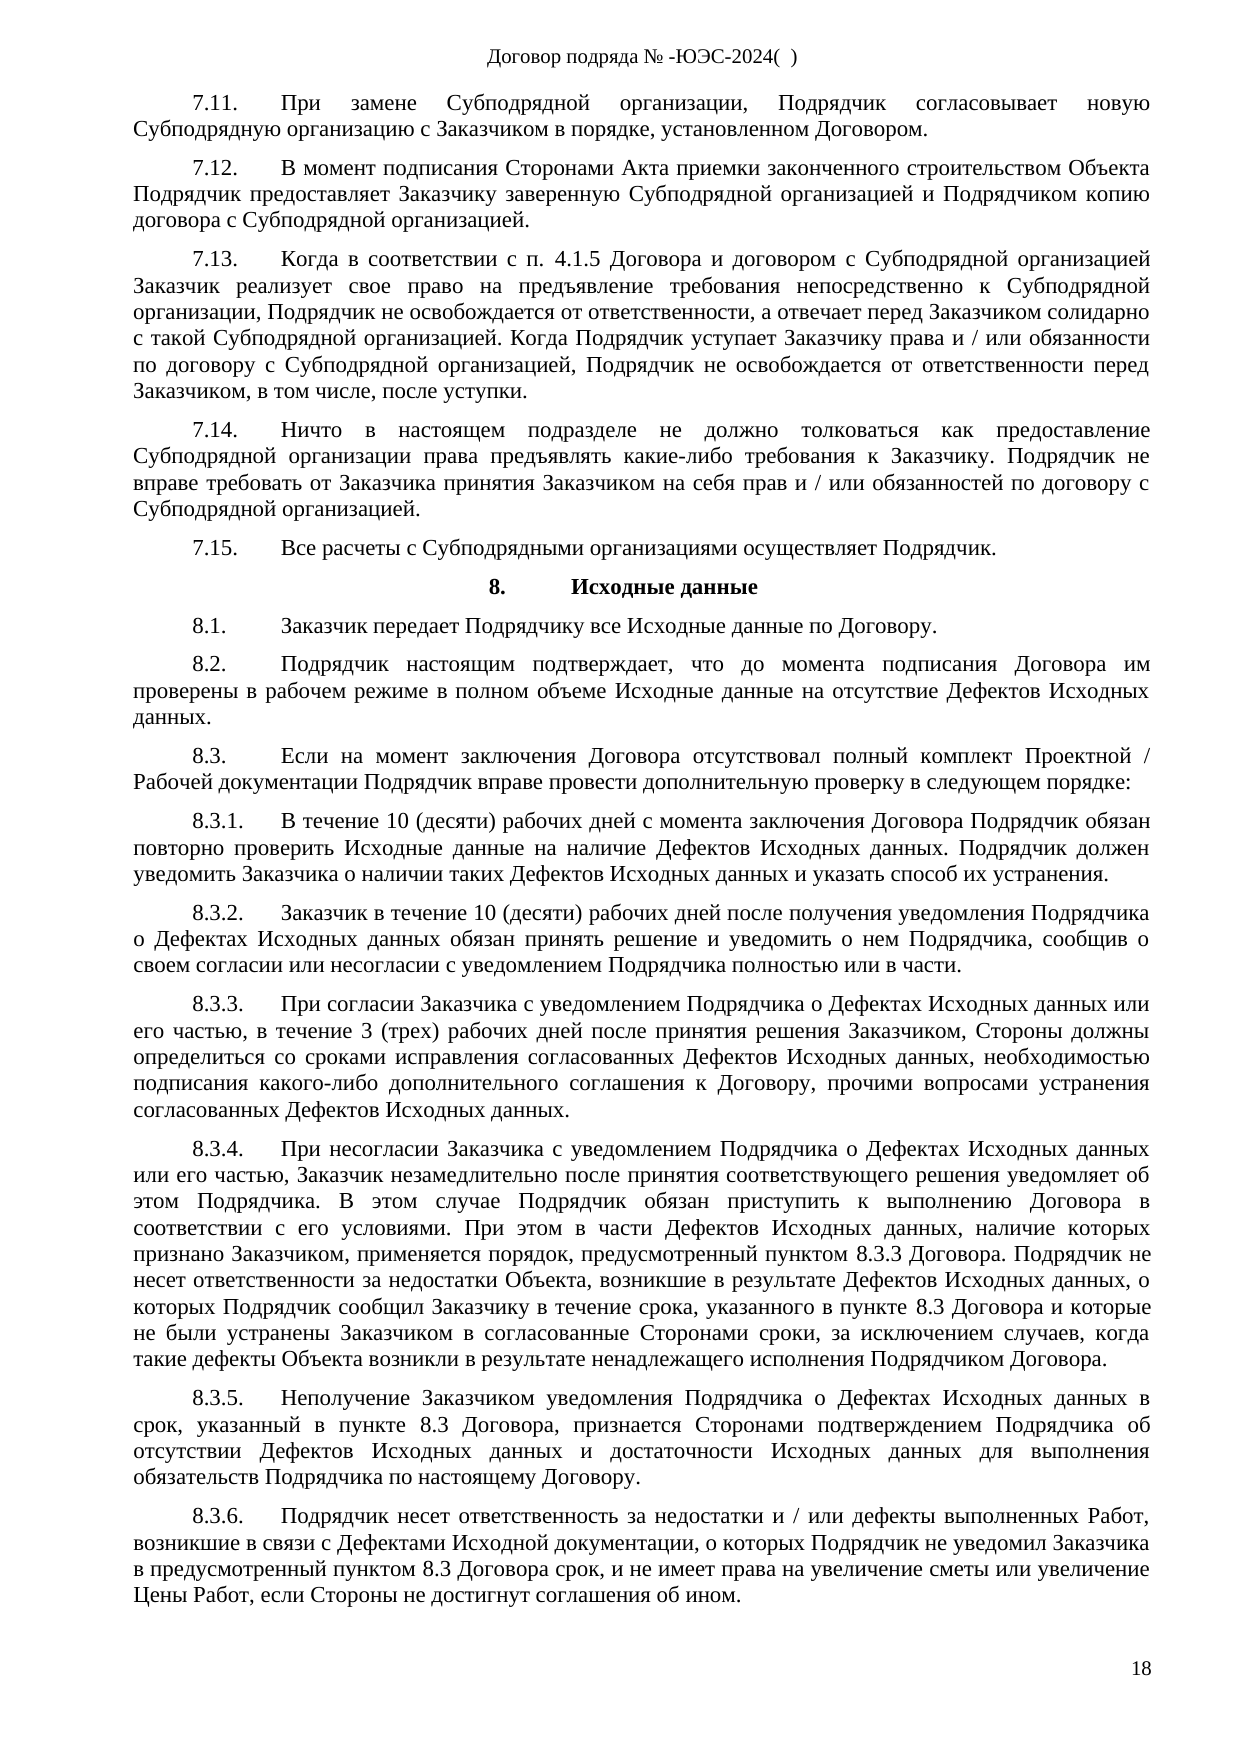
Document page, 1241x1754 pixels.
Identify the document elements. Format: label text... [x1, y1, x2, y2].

text Исходные данные [133, 573, 1122, 599]
text В течение 10 (десяти) рабочих дней с момента заключения Договора Подрядчик обязан повторно проверить Исходные данные на наличие Дефектов Исходных данных. Подрядчик должен уведомить Заказчика о наличии таких Дефектов Исходных данных и указать способ их устранения. [133, 807, 1152, 886]
text Все расчеты с Субподрядными организациями осуществляет Подрядчик. [133, 534, 1152, 560]
text Заказчик передает Подрядчику все Исходные данные по Договору. [133, 612, 1152, 638]
text Заказчик в течение 10 (десяти) рабочих дней после получения уведомления Подрядчика о Дефектах Исходных данных обязан принять решение и уведомить о нем Подрядчика, сообщив о своем согласии или несогласии с уведомлением Подрядчика полностью или в части. [133, 899, 1152, 978]
text Если на момент заключения Договора отсутствовал полный комплект Проектной / Рабочей документации Подрядчик вправе провести дополнительную проверку в следующем порядке: [133, 742, 1152, 795]
text Когда в соответствии с п. 9.1.5 Договора и договором с Субподрядной организацией Заказчик реализует свое право на предъявление требования непосредственно к Субподрядной организации, Подрядчик не освобождается от ответственности, а отвечает перед Заказчиком солидарно с такой Субподрядной организацией. Когда Подрядчик уступает Заказчику права и / или обязанности по договору с Субподрядной организацией, Подрядчик не освобождается от ответственности перед Заказчиком, в том числе, после уступки. [133, 245, 1152, 403]
text В момент подписания Сторонами Акта приемки законченного строительством Объекта Подрядчик предоставляет Заказчику заверенную Субподрядной организацией и Подрядчиком копию договора с Субподрядной организацией. [133, 154, 1152, 233]
text Ничто в настоящем подразделе не должно толковаться как предоставление Субподрядной организации права предъявлять какие-либо требования к Заказчику. Подрядчик не вправе требовать от Заказчика принятия Заказчиком на себя прав и / или обязанностей по договору с Субподрядной организацией. [133, 416, 1152, 521]
text Подрядчик настоящим подтверждает, что до момента подписания Договора им проверены в рабочем режиме в полном объеме Исходные данные на отсутствие Дефектов Исходных данных. [133, 651, 1152, 729]
text При замене Субподрядной организации, Подрядчик согласовывает новую Субподрядную организацию с Заказчиком в порядке, установленном Договором. [133, 89, 1152, 141]
text При согласии Заказчика с уведомлением Подрядчика о Дефектах Исходных данных или его частью, в течение 3 (трех) рабочих дней после принятия решения Заказчиком, Стороны должны определиться со сроками исправления согласованных Дефектов Исходных данных, необходимостью подписания какого-либо дополнительного соглашения к Договору, прочими вопросами устранения согласованных Дефектов Исходных данных. [133, 990, 1152, 1122]
